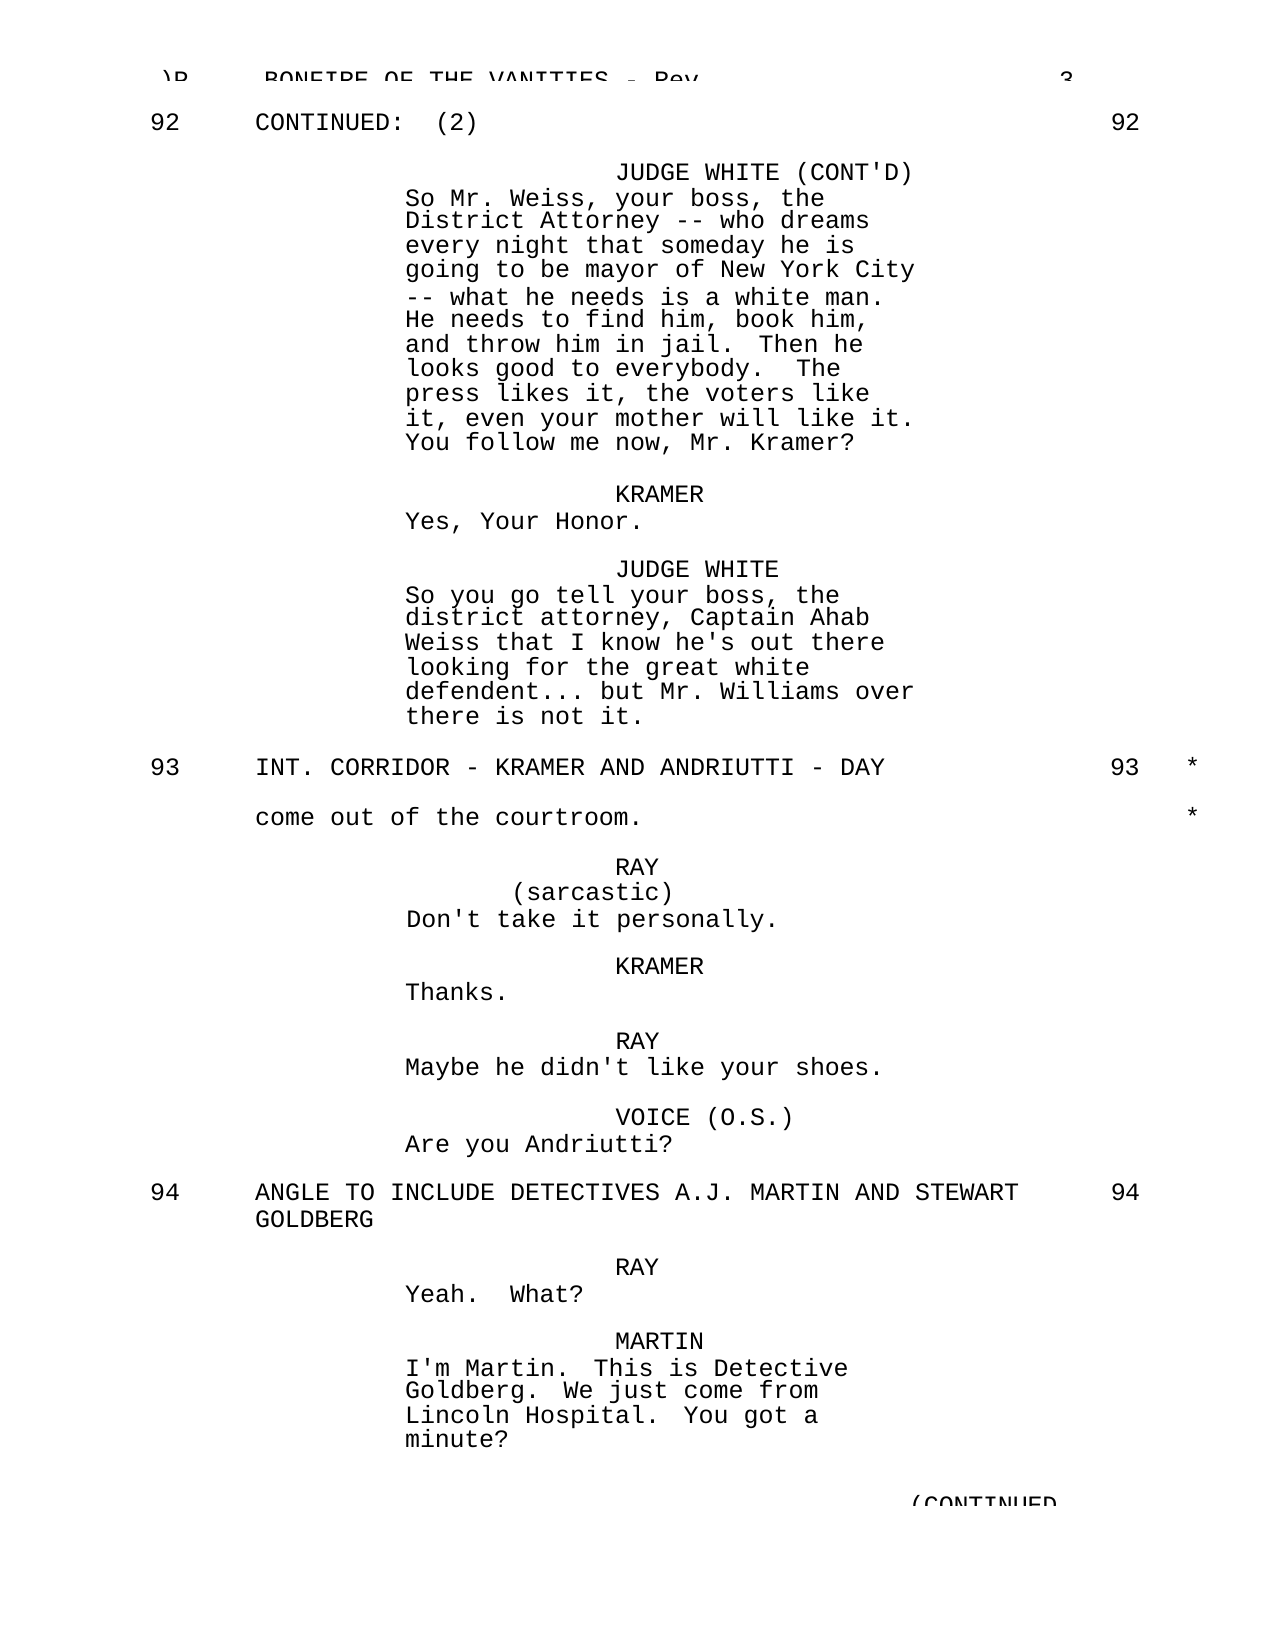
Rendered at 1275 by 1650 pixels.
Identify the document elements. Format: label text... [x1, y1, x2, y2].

list INT. CORRIDOR - KRAMER AND ANDRIUTTI - DAY 93 * come out of the courtroom. * [150, 755, 1200, 833]
text Are you Andriutti? [405, 1131, 1217, 1157]
text So Mr. Weiss, your boss, the District Attorney -- who dreams every night that someday he is going to be mayor of New York City [405, 187, 915, 285]
subtitle RAY [224, 1029, 1051, 1054]
text -- what he needs is a white man. He needs to find him, book him, and throw him in jail. Then he looks good to everybody. The press likes it, the voters like it, even your mother will like it. You follow me now, Mr. Kramer? [405, 286, 915, 458]
text RAY [615, 1254, 1217, 1281]
text So you go tell your boss, the district attorney, Captain Ahab Weiss that I know he's out there looking for the great white defendent... but Mr. Williams over there is not it. [405, 584, 915, 732]
subtitle KRAMER [615, 481, 1217, 508]
text (sarcastic) [134, 881, 1051, 906]
text Yes, Your Honor. [405, 508, 1217, 535]
text Don't take it personally. [134, 906, 1051, 932]
text I'm Martin. This is Detective Goldberg. We just come from Lincoln Hospital. You got a minute? [405, 1357, 905, 1455]
text JUDGE WHITE (CONT'D) [615, 159, 1217, 186]
subtitle RAY [615, 854, 1217, 881]
list ANGLE TO INCLUDE DETECTIVES A.J. MARTIN AND STEWART 94 [150, 1179, 1217, 1206]
text GOLDBERG [255, 1206, 1217, 1232]
subtitle VOICE (O.S.) [254, 1104, 1156, 1131]
subtitle KRAMER [615, 954, 1217, 979]
text Yeah. What? [405, 1281, 1217, 1307]
subtitle MARTIN [615, 1329, 1217, 1354]
subtitle JUDGE WHITE [615, 556, 1217, 583]
text Thanks. [405, 979, 1217, 1007]
text Maybe he didn't like your shoes. [405, 1054, 1217, 1082]
list CONTINUED: (2) 92 [150, 109, 1217, 137]
